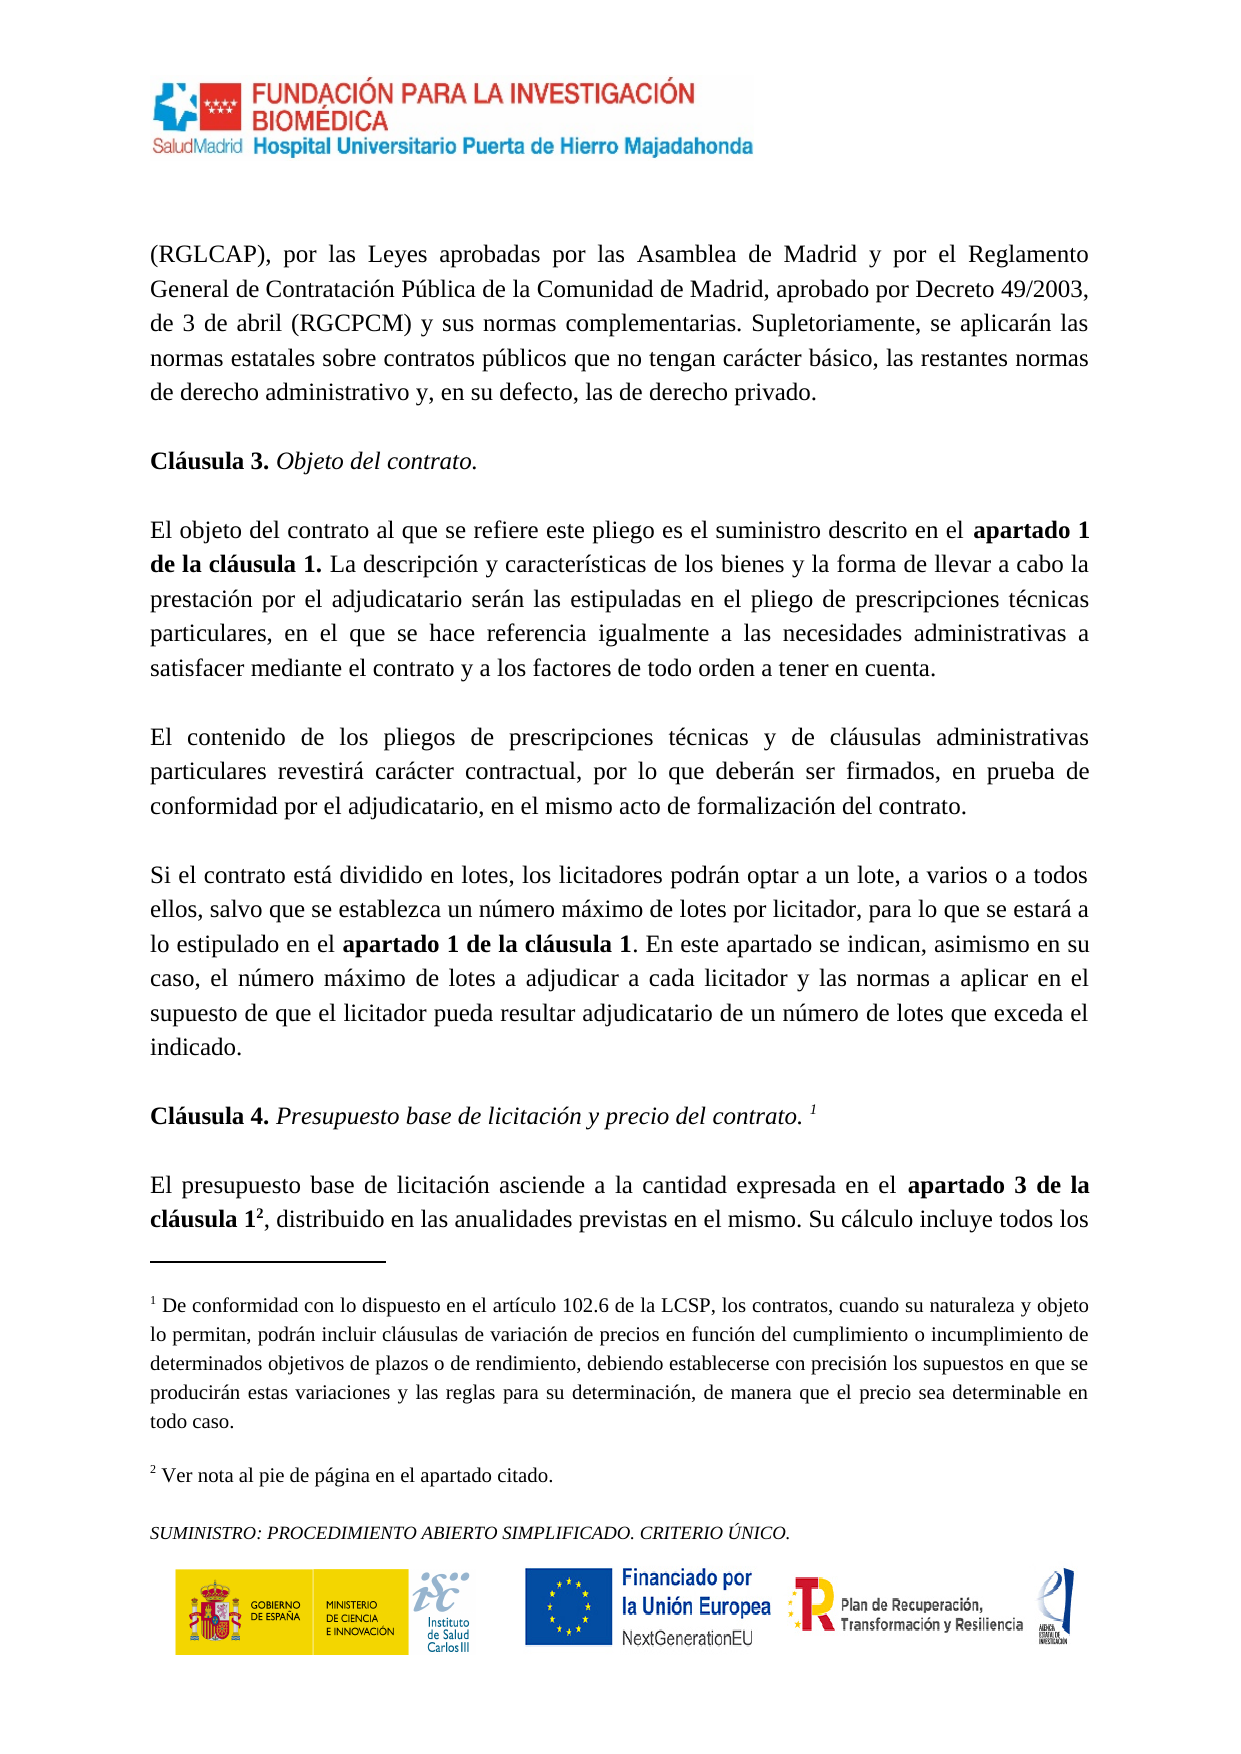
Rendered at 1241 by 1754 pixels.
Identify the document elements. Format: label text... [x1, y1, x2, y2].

text Para lo no previsto en los pliegos, el contrato se regirá por la legislación básica del Estado en materia de contratos públicos: Ley 9/2017, de 8 de noviembre, de Contratos del Sector Público, por la que se transponen al ordenamiento jurídico español las Directivas del Parlamento Europeo y del Consejo 2014/23/UE y 2014/24/UE, de 26 de febrero de 2014 (LCSP), y en cuanto no se oponga a lo establecido en la LCSP, el Real Decreto 817/2009, de 8 de mayo, por el que se desarrolla parcialmente la Ley 30/2007, de 30 de octubre, de Contratos del Sector Público, por el Reglamento General de la Ley de Contratos de las Administraciones Públicas, aprobado por Real Decreto 1098/2001, de 12 de octubre (RGLCAP), por las Leyes aprobadas por las Asamblea de Madrid y por el Reglamento General de Contratación Pública de la Comunidad de Madrid, aprobado por Decreto 49/2003, de 3 de abril (RGCPCM) y sus normas complementarias. Supletoriamente, se aplicarán las normas estatales sobre contratos públicos que no tengan carácter básico, las restantes normas de derecho administrativo y, en su defecto, las de derecho privado. [150, 239, 1090, 406]
text El objeto del contrato al que se refiere este pliego es el suministro descrito en el apartado 1 de la cláusula 1. La descripción y características de los bienes y la forma de llevar a cabo la prestación por el adjudicatario serán las estipuladas en el pliego de prescripciones técnicas particulares, en el que se hace referencia igualmente a las necesidades administrativas a satisfacer mediante el contrato y a los factores de todo orden a tener en cuenta. [150, 515, 1090, 682]
picture [175, 1569, 477, 1655]
picture [522, 1557, 1084, 1655]
text Cláusula 4. Presupuesto base de licitación y precio del contrato. [150, 1101, 1090, 1130]
text Si el contrato está dividido en lotes, los licitadores podrán optar a un lote, a varios o a todos ellos, salvo que se establezca un número máximo de lotes por licitador, para lo que se estará a lo estipulado en el apartado 1 de la cláusula 1. En este apartado se indican, asimismo en su caso, el número máximo de lotes a adjudicar a cada licitador y las normas a aplicar en el supuesto de que el licitador pueda resultar adjudicatario de un número de lotes que exceda el indicado. [150, 860, 1090, 1061]
text Cláusula 3. Objeto del contrato. [150, 446, 1090, 475]
picture [150, 75, 755, 161]
text El contenido de los pliegos de prescripciones técnicas y de cláusulas administrativas particulares revestirá carácter contractual, por lo que deberán ser firmados, en prueba de conformidad por el adjudicatario, en el mismo acto de formalización del contrato. [150, 722, 1090, 819]
